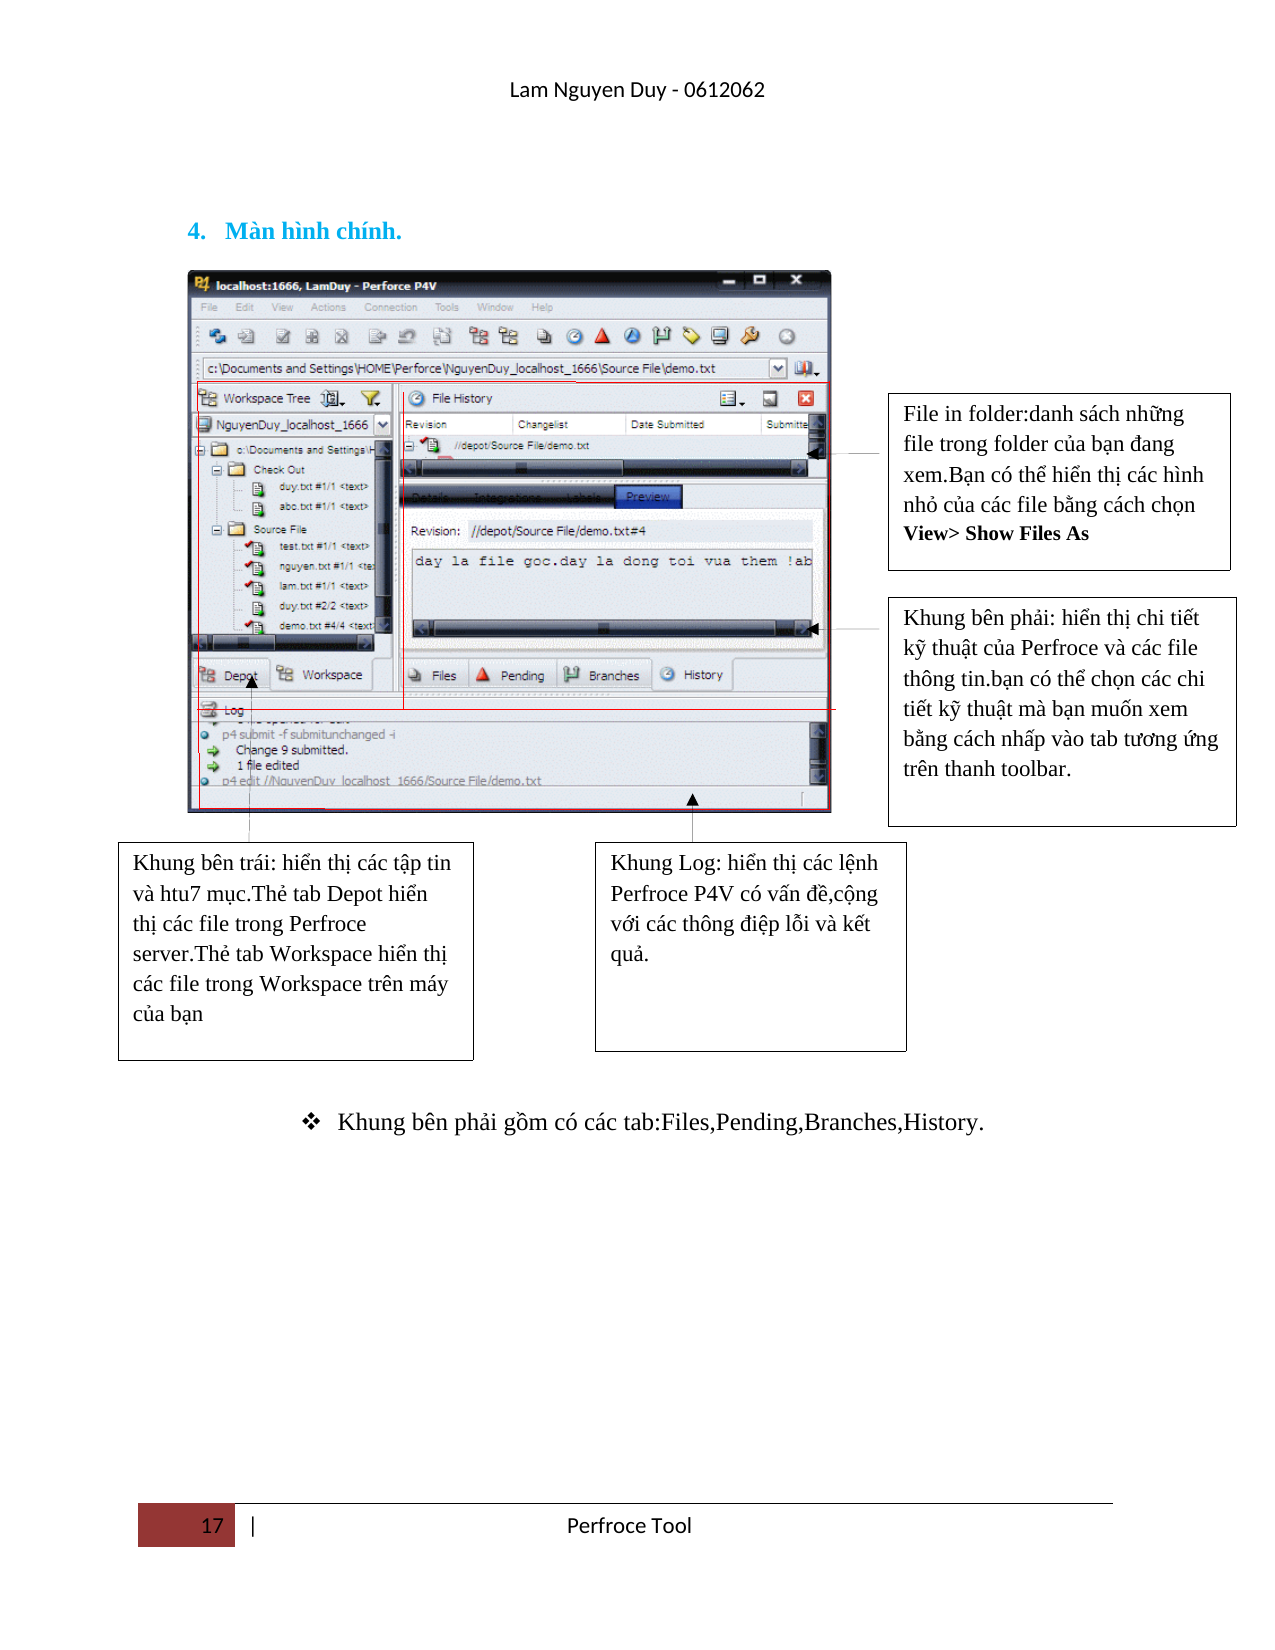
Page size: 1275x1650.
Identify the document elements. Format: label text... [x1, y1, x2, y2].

list Khung bên phải gồm có các tab:Files,Pending,Branches,History. [300, 1107, 1125, 1135]
picture [187, 270, 832, 813]
picture [250, 710, 829, 813]
list Màn hình chính. [187, 216, 1125, 245]
picture [693, 710, 832, 813]
